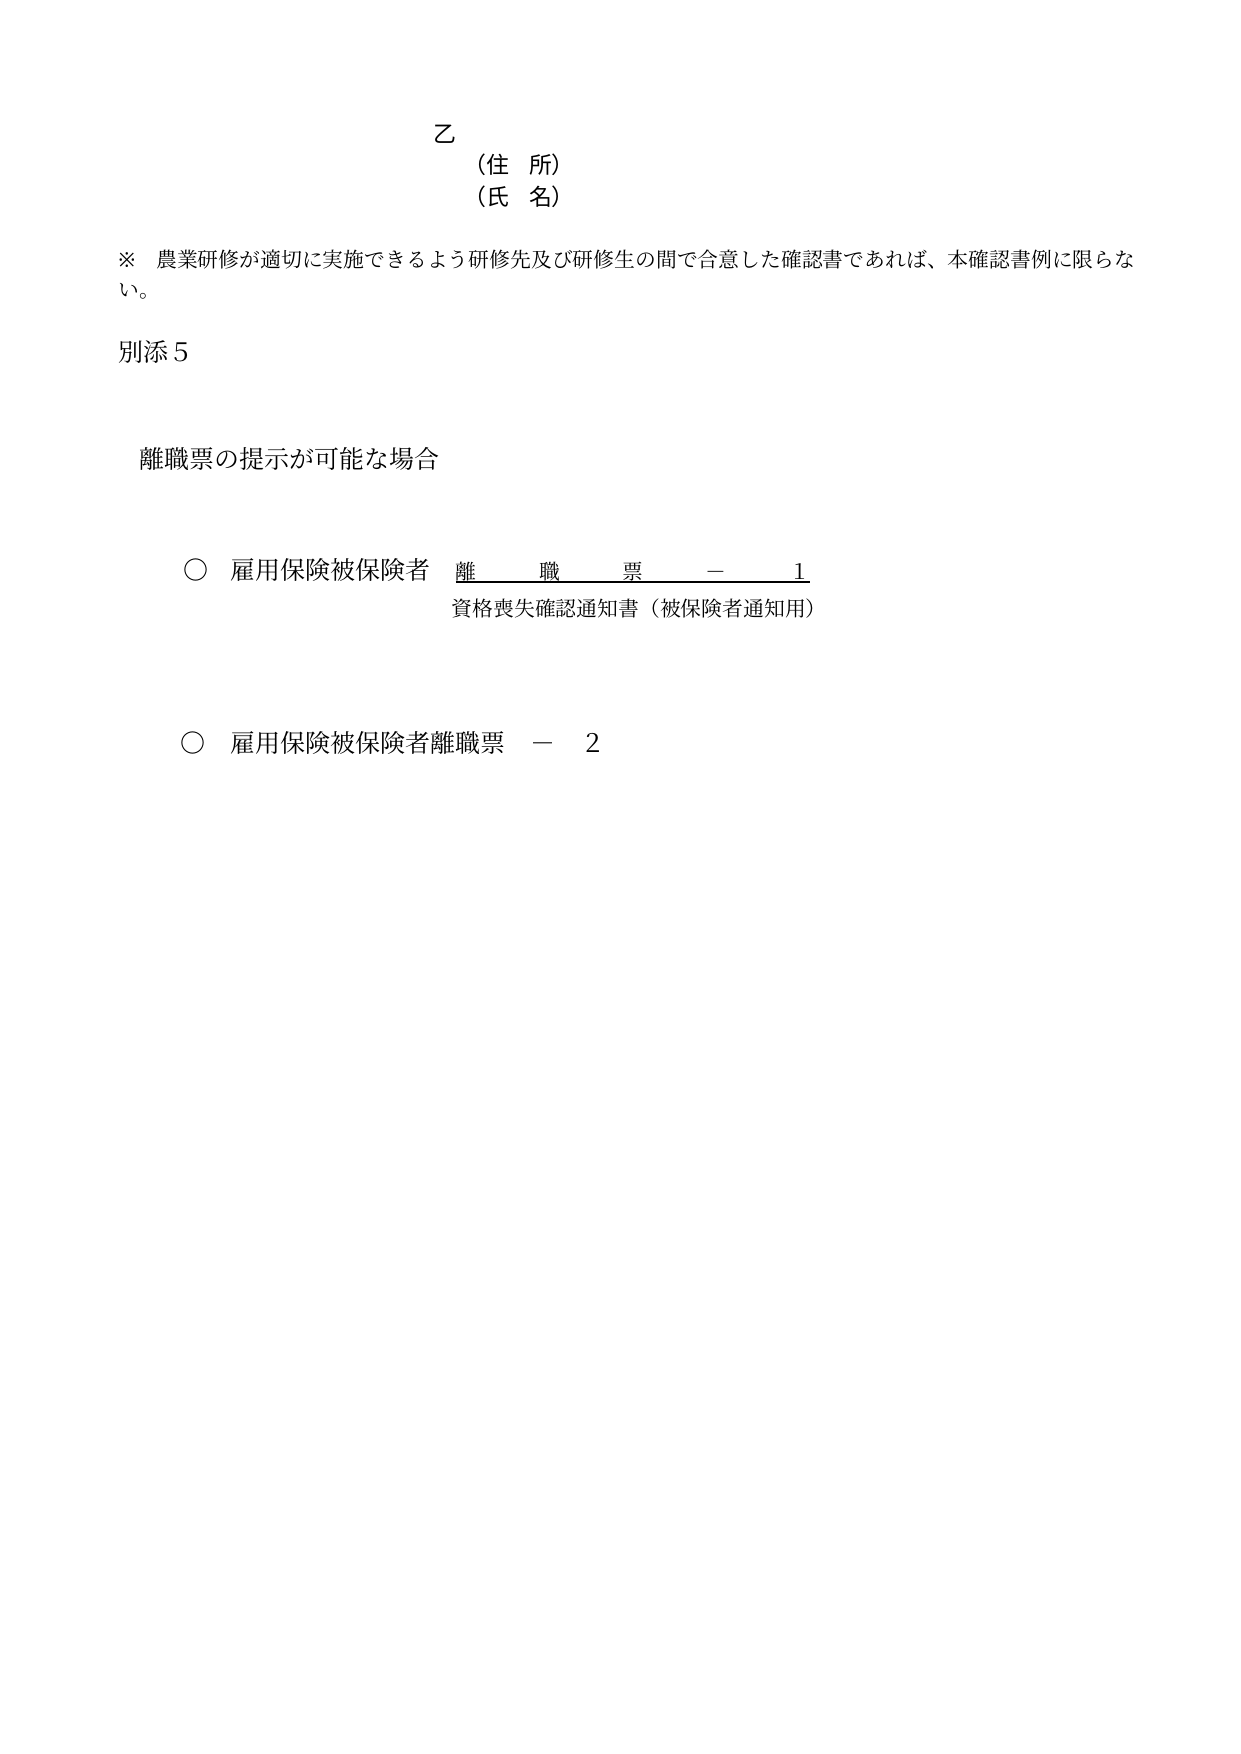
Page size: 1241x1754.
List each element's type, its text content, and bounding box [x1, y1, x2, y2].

text （住 所） [118, 149, 1152, 181]
text 別添５ [118, 333, 1152, 369]
text 〇 雇用保険被保険者離職票 － ２ [118, 724, 1152, 760]
text 乙 [118, 118, 1152, 149]
text ※ 農業研修が適切に実施できるよう研修先及び研修生の間で合意した確認書であれば、本確認書例に限らない。 [118, 243, 1152, 303]
text （氏 名） [118, 181, 1152, 212]
text 〇 雇用保険被保険者 離 職 票 － １ [118, 551, 1152, 587]
text 資格喪失確認通知書（被保険者通知用） [118, 592, 1152, 622]
text 離職票の提示が可能な場合 [118, 439, 1152, 475]
